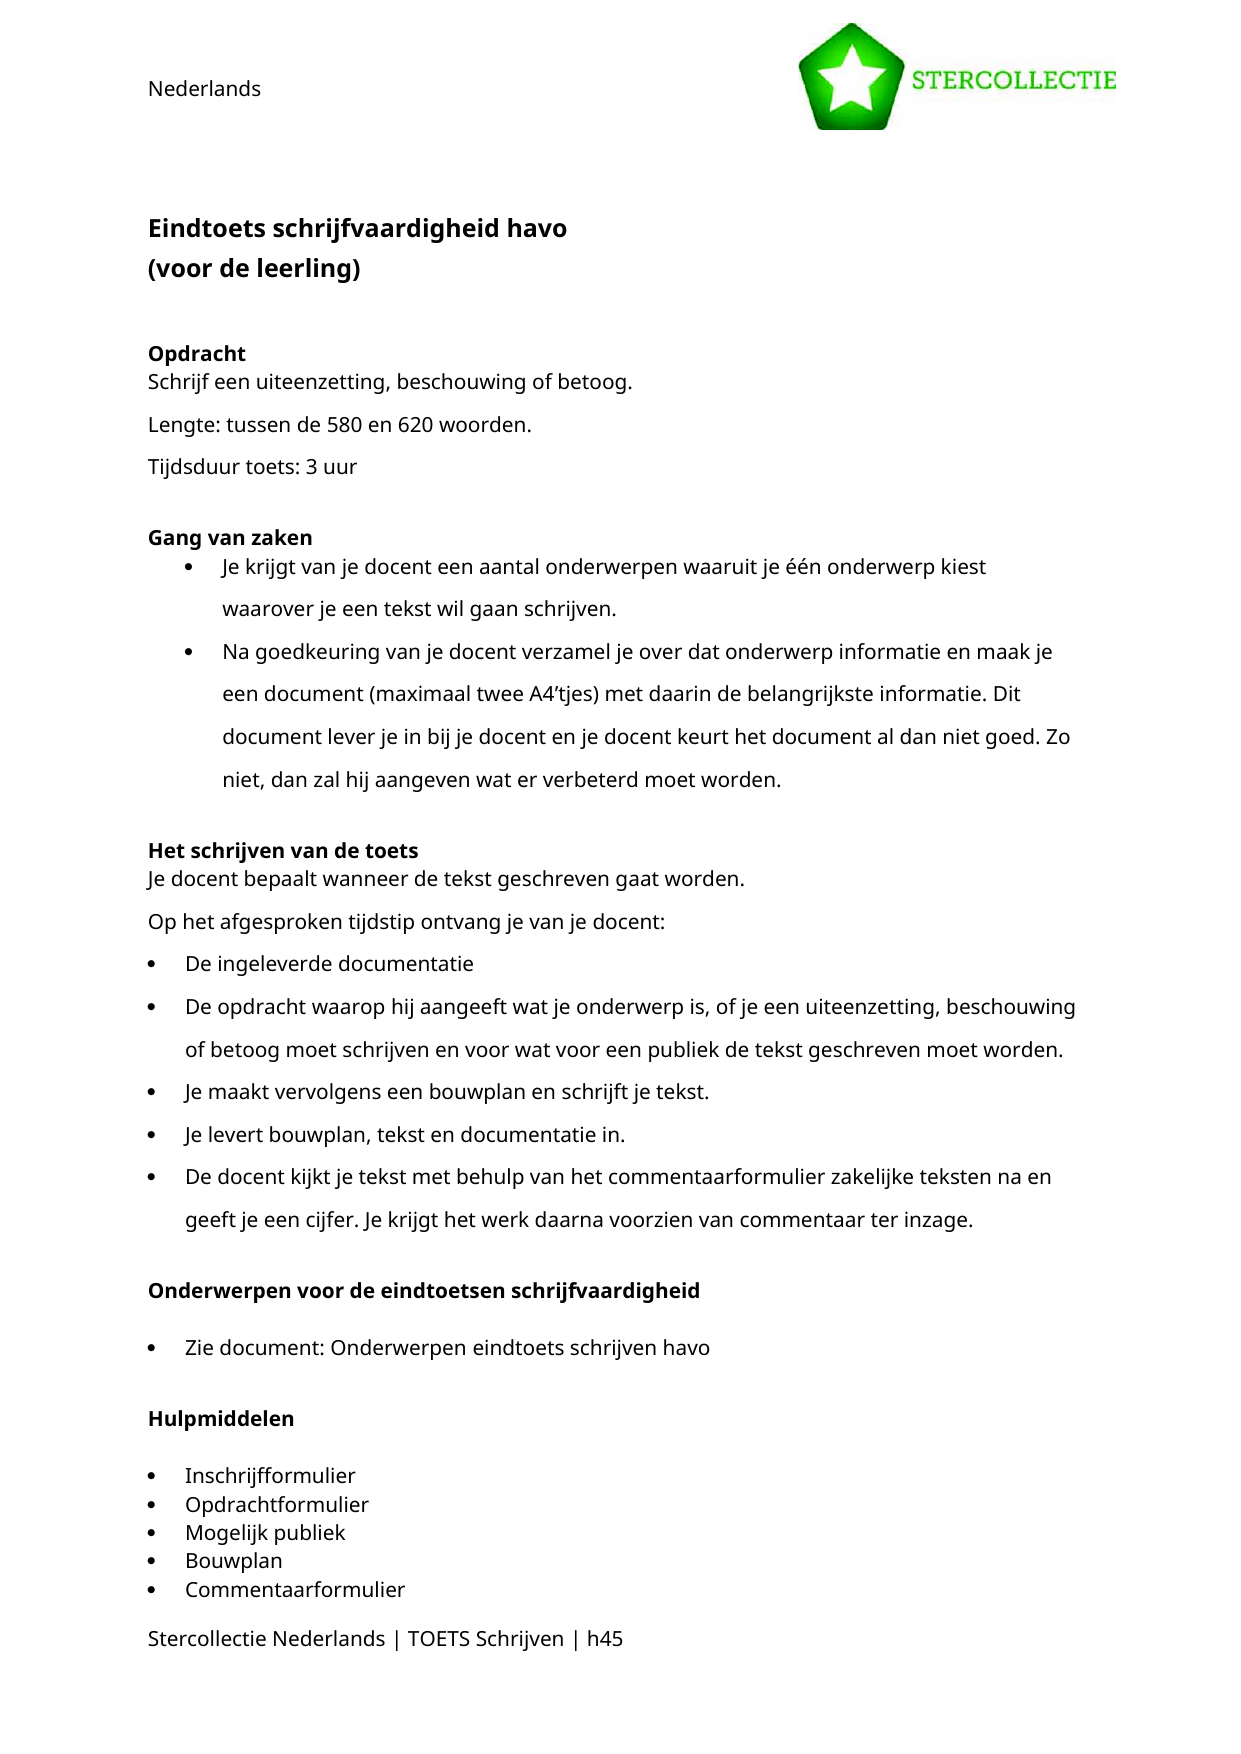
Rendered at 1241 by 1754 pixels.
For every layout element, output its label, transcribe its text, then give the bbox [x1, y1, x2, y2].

list Bouwplan [148, 1547, 1093, 1575]
text Eindtoets schrijfvaardigheid havo (voor de leerling) [148, 211, 1093, 284]
list Commentaarformulier [148, 1575, 1093, 1603]
text Op het afgesproken tijdstip ontvang je van je docent: [148, 907, 1093, 935]
list Je krijgt van je docent een aantal onderwerpen waaruit je één onderwerp kiest waarover je een tekst wil gaan schrijven. [185, 552, 1093, 623]
list Je levert bouwplan, tekst en documentatie in. [148, 1120, 1093, 1148]
list Opdrachtformulier [148, 1490, 1093, 1518]
text Opdracht [148, 339, 1093, 367]
list Na goedkeuring van je docent verzamel je over dat onderwerp informatie en maak je een document (maximaal twee A4’tjes) met daarin de belangrijkste informatie. Dit document lever je in bij je docent en je docent keurt het document al dan niet goed. Zo niet, dan zal hij aangeven wat er verbeterd moet worden. [185, 637, 1093, 793]
text Onderwerpen voor de eindtoetsen schrijfvaardigheid [148, 1276, 1093, 1333]
picture [798, 23, 1116, 130]
text Je docent bepaalt wanneer de tekst geschreven gaat worden. [148, 864, 1093, 893]
list Mogelijk publiek [148, 1518, 1093, 1547]
text Gang van zaken [148, 523, 1093, 552]
list Je maakt vervolgens een bouwplan en schrijft je tekst. [148, 1077, 1093, 1106]
list De ingeleverde documentatie [148, 949, 1093, 978]
text Het schrijven van de toets [148, 836, 1093, 864]
text Hulpmiddelen [148, 1404, 1093, 1433]
list De opdracht waarop hij aangeeft wat je onderwerp is, of je een uiteenzetting, beschouwing of betoog moet schrijven en voor wat voor een publiek de tekst geschreven moet worden. [148, 992, 1093, 1063]
list Zie document: Onderwerpen eindtoets schrijven havo [148, 1333, 1093, 1362]
list Inschrijfformulier [148, 1461, 1093, 1490]
list De docent kijkt je tekst met behulp van het commentaarformulier zakelijke teksten na en geeft je een cijfer. Je krijgt het werk daarna voorzien van commentaar ter inzage. [148, 1162, 1093, 1233]
text Schrijf een uiteenzetting, beschouwing of betoog. Lengte: tussen de 580 en 620 woorden. Tijdsduur toets: 3 uur [148, 367, 1093, 481]
